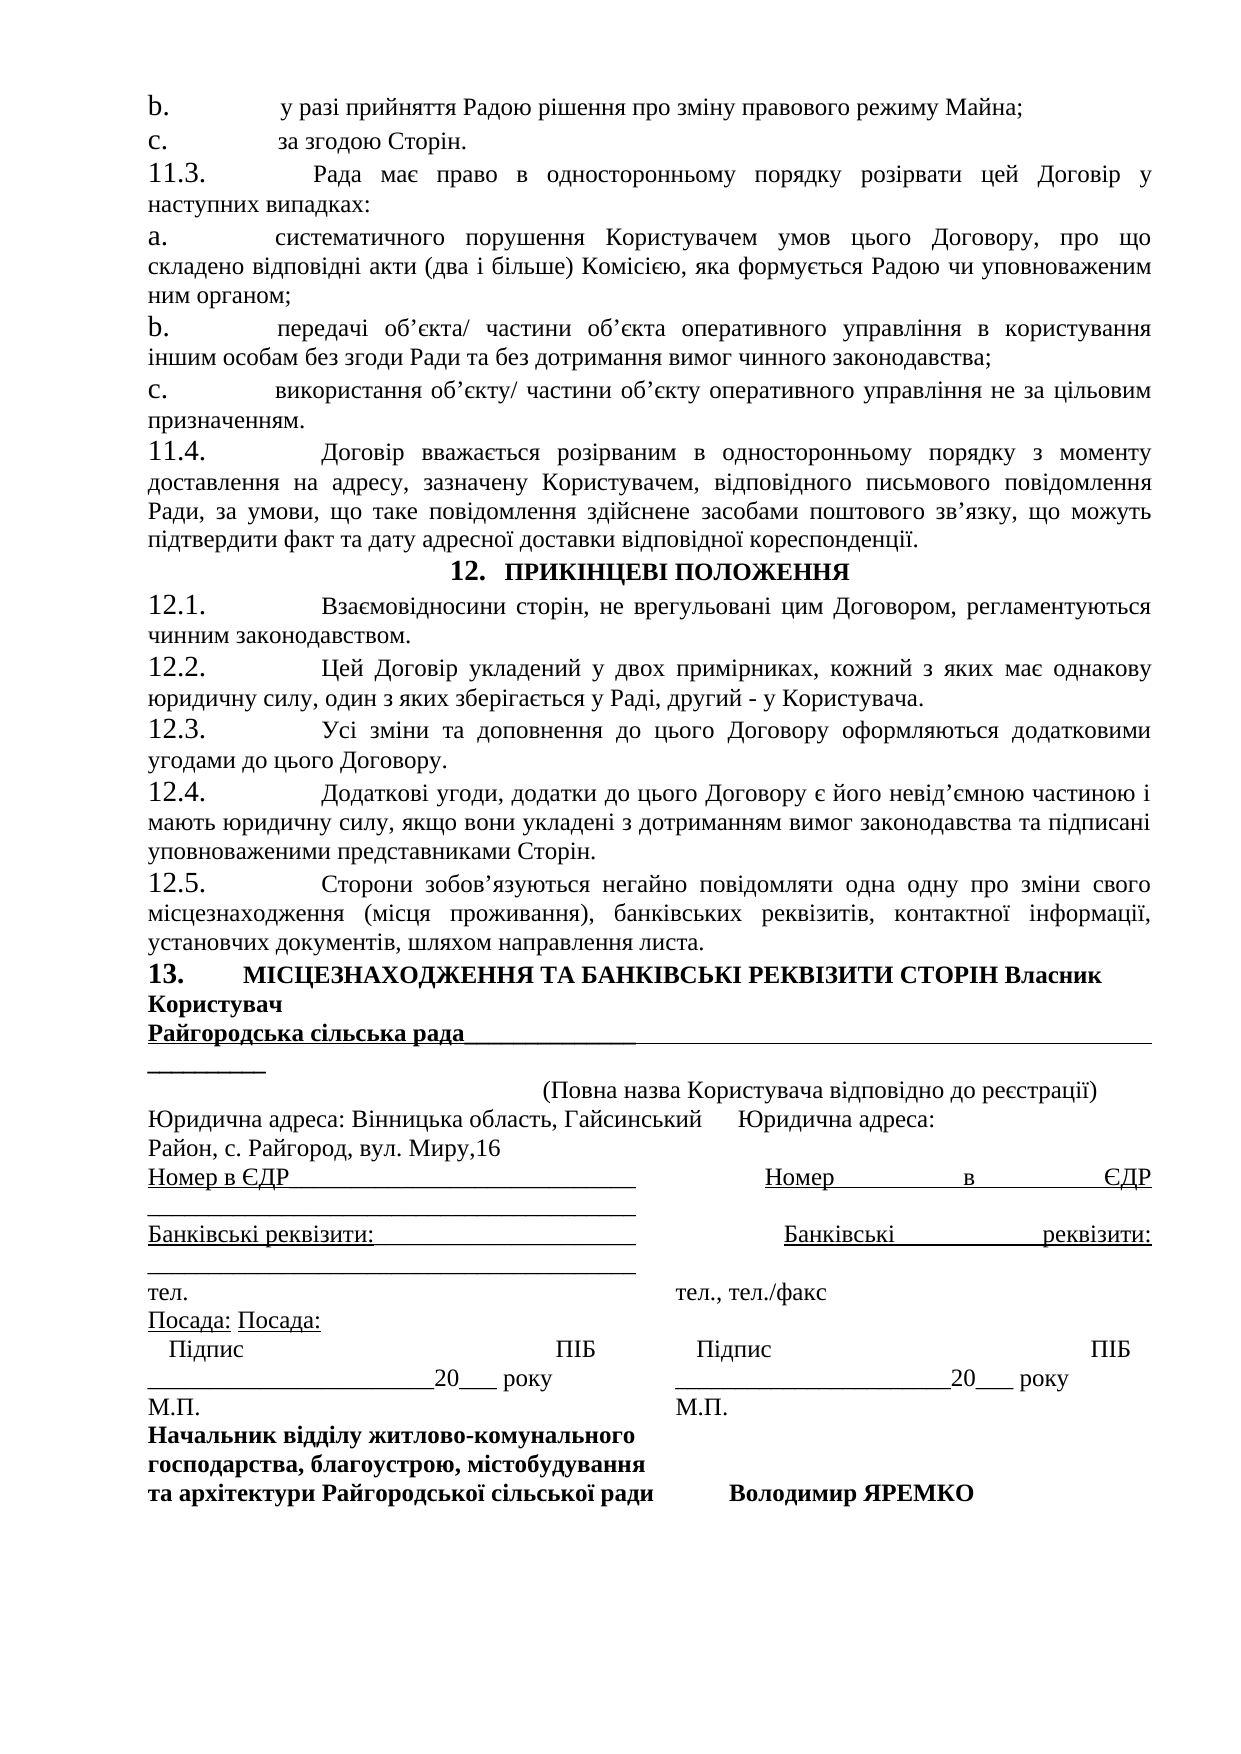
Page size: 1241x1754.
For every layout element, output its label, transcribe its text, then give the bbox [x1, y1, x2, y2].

text Райгородська сільська рада [148, 1044, 1152, 1076]
list передачі об’єкта/ частини об’єкта оперативного управління в користування іншим особам без згоди Ради та без дотримання вимог чинного законодавства; [148, 309, 1152, 371]
text господарства, благоустрою, містобудування [148, 1449, 1152, 1478]
text Райгородська сільська рада [148, 1018, 1152, 1043]
list Додаткові угоди, додатки до цього Договору є його невід’ємною частиною і мають юридичну силу, якщо вони укладені з дотриманням вимог законодавства та підписані уповноваженими представниками Сторін. [148, 774, 1152, 865]
list систематичного порушення Користувачем умов цього Договору, про що складено відповідні акти (два і більше) Комісією, яка формується Радою чи уповноваженим ним органом; [148, 218, 1152, 309]
list Сторони зобов’язуються негайно повідомляти одна одну про зміни свого місцезнаходження (місця проживання), банківських реквізитів, контактної інформації, установчих документів, шляхом направлення листа. [148, 865, 1152, 956]
list Усі зміни та доповнення до цього Договору оформляються додатковими угодами до цього Договору. [148, 711, 1152, 774]
list ПРИКІНЦЕВІ ПОЛОЖЕННЯ [148, 553, 1152, 587]
text (Повна назва Користувача відповідно до реєстрації) [148, 1076, 1097, 1104]
list у разі прийняття Радою рішення про зміну правового режиму Майна; [148, 88, 1152, 122]
text Район, с. Райгород, вул. Миру,16 [148, 1133, 1152, 1162]
text Юридична адреса: Вінницька область, Гайсинський Юридична адреса: [148, 1104, 1152, 1133]
list Взаємовідносини сторін, не врегульовані цим Договором, регламентуються чинним законодавством. [148, 587, 1152, 649]
text 20___ року 20___ року [148, 1363, 1152, 1392]
text М.П. М.П. [148, 1392, 1152, 1421]
list МІСЦЕЗНАХОДЖЕННЯ ТА БАНКІВСЬКІ РЕКВІЗИТИ СТОРІН Власник Користувач [148, 956, 1152, 1018]
list Цей Договір укладений у двох примірниках, кожний з яких має однакову юридичну силу, один з яких зберігається у Раді, другий - у Користувача. [148, 649, 1152, 711]
text Номер в ЄДР Номер в ЄДР [148, 1162, 1152, 1219]
list за згодою Сторін. [148, 122, 1152, 156]
text тел. тел., тел./факс [148, 1277, 1152, 1306]
list Рада має право в односторонньому порядку розірвати цей Договір у наступних випадках: [148, 156, 1152, 218]
text Посада: Посада: [148, 1306, 1152, 1334]
list Договір вважається розірваним в односторонньому порядку з моменту доставлення на адресу, зазначену Користувачем, відповідного письмового повідомлення Ради, за умови, що таке повідомлення здійснене засобами поштового зв’язку, що можуть підтвердити факт та дату адресної доставки відповідної кореспонденції. [148, 433, 1152, 553]
text Підпис ПІБ Підпис ПІБ [148, 1334, 1152, 1363]
text та архітектури Райгородської сільської ради Володимир ЯРЕМКО [148, 1478, 1152, 1507]
list використання об’єкту/ частини об’єкту оперативного управління не за цільовим призначенням. [148, 371, 1152, 433]
text Банківські реквізити: Банківські реквізити: [148, 1219, 1152, 1277]
text Начальник відділу житлово-комунального [148, 1421, 1152, 1449]
